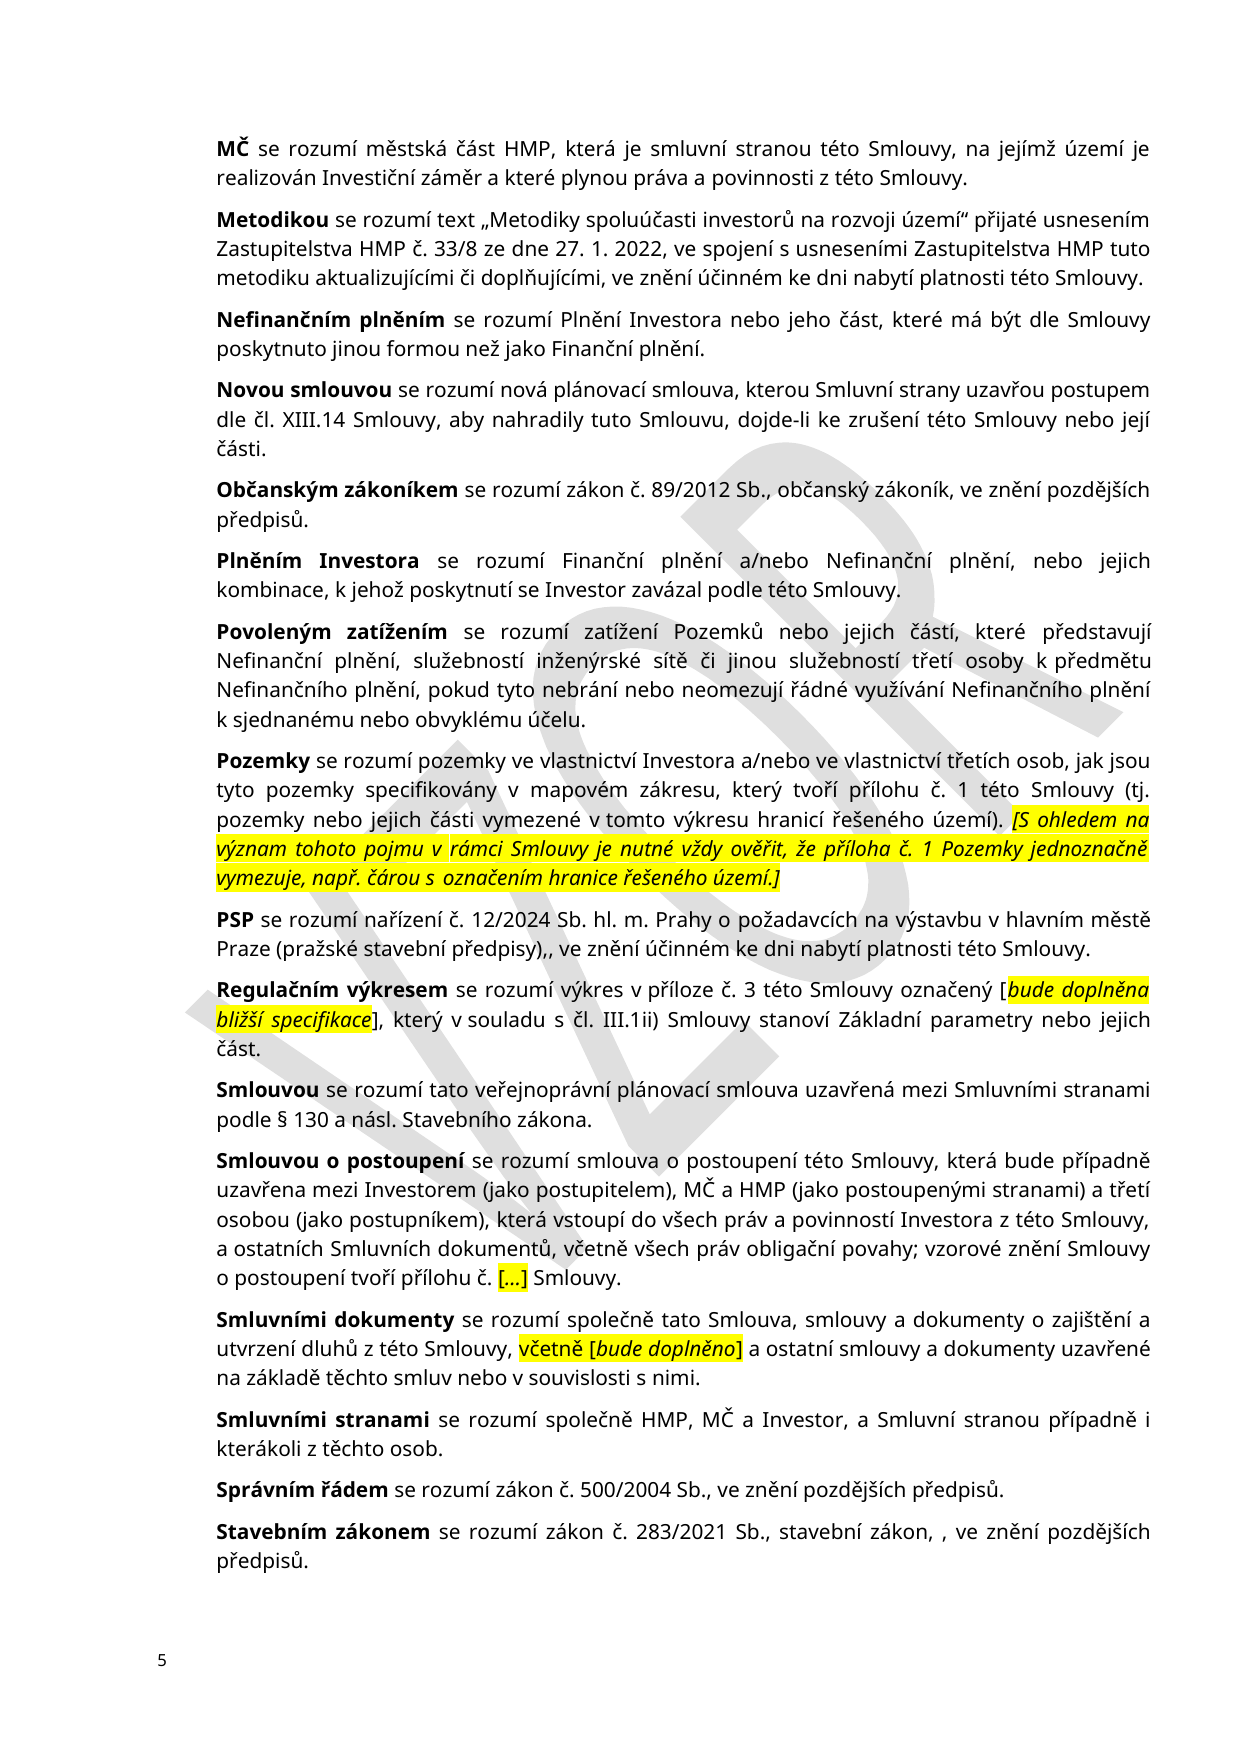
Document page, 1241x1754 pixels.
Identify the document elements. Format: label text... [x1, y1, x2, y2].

text Povoleným zatížením se rozumí zatížení Pozemků nebo jejich částí, které představují Nefinanční plnění, služebností inženýrské sítě či jinou služebností třetí osoby k předmětu Nefinančního plnění, pokud tyto nebrání nebo neomezují řádné využívání Nefinančního plnění k sjednanému nebo obvyklému účelu. [216, 616, 1152, 733]
text Smlouvou o postoupení se rozumí smlouva o postoupení této Smlouvy, která bude případně uzavřena mezi Investorem (jako postupitelem), MČ a HMP (jako postoupenými stranami) a třetí osobou (jako postupníkem), která vstoupí do všech práv a povinností Investora z této Smlouvy, a ostatních Smluvních dokumentů, včetně všech práv obligační povahy; vzorové znění Smlouvy o postoupení tvoří přílohu č. […] Smlouvy. [216, 1145, 1152, 1291]
text Smluvními stranami se rozumí společně HMP, MČ a Investor, a Smluvní stranou případně i kterákoli z těchto osob. [216, 1404, 1152, 1462]
text Novou smlouvou se rozumí nová plánovací smlouva, kterou Smluvní strany uzavřou postupem dle čl. XIII.14 Smlouvy, aby nahradily tuto Smlouvu, dojde-li ke zrušení této Smlouvy nebo její části. [216, 374, 1152, 462]
text Stavebním zákonem se rozumí zákon č. 283/2021 Sb., stavební zákon, , ve znění pozdějších předpisů. [216, 1516, 1152, 1574]
text Pozemky se rozumí pozemky ve vlastnictví Investora a/nebo ve vlastnictví třetích osob, jak jsou tyto pozemky specifikovány v mapovém zákresu, který tvoří přílohu č. 1 této Smlouvy (tj. pozemky nebo jejich části vymezené v tomto výkresu hranicí řešeného území). [S ohledem na význam tohoto pojmu v rámci Smlouvy je nutné vždy ověřit, že příloha č. 1 Pozemky jednoznačně vymezuje, např. čárou s označením hranice řešeného území.] [216, 745, 1152, 891]
text PSP se rozumí nařízení č. 12/2024 Sb. hl. m. Prahy o požadavcích na výstavbu v hlavním městě Praze (pražské stavební předpisy),, ve znění účinném ke dni nabytí platnosti této Smlouvy. [216, 904, 1152, 962]
text Nefinančním plněním se rozumí Plnění Investora nebo jeho část, které má být dle Smlouvy poskytnuto jinou formou než jako Finanční plnění. [216, 304, 1152, 362]
text Regulačním výkresem se rozumí výkres v příloze č. 3 této Smlouvy označený [bude doplněna bližší specifikace], který v souladu s čl. III.1ii) Smlouvy stanoví Základní parametry nebo jejich část. [216, 974, 1152, 1062]
text Plněním Investora se rozumí Finanční plnění a/nebo Nefinanční plnění, nebo jejich kombinace, k jehož poskytnutí se Investor zavázal podle této Smlouvy. [216, 545, 1152, 604]
text Občanským zákoníkem se rozumí zákon č. 89/2012 Sb., občanský zákoník, ve znění pozdějších předpisů. [216, 474, 1152, 533]
text MČ se rozumí městská část HMP, která je smluvní stranou této Smlouvy, na jejímž území je realizován Investiční záměr a které plynou práva a povinnosti z této Smlouvy. [216, 133, 1152, 191]
text Smluvními dokumenty se rozumí společně tato Smlouva, smlouvy a dokumenty o zajištění a utvrzení dluhů z této Smlouvy, včetně [bude doplněno] a ostatní smlouvy a dokumenty uzavřené na základě těchto smluv nebo v souvislosti s nimi. [216, 1304, 1152, 1391]
text Smlouvou se rozumí tato veřejnoprávní plánovací smlouva uzavřená mezi Smluvními stranami podle § 130 a násl. Stavebního zákona. [216, 1074, 1152, 1133]
text Metodikou se rozumí text „Metodiky spoluúčasti investorů na rozvoji území“ přijaté usnesením Zastupitelstva HMP č. 33/8 ze dne 27. 1. 2022, ve spojení s usneseními Zastupitelstva HMP tuto metodiku aktualizujícími či doplňujícími, ve znění účinném ke dni nabytí platnosti této Smlouvy. [216, 204, 1152, 291]
text Správním řádem se rozumí zákon č. 500/2004 Sb., ve znění pozdějších předpisů. [216, 1474, 1152, 1504]
